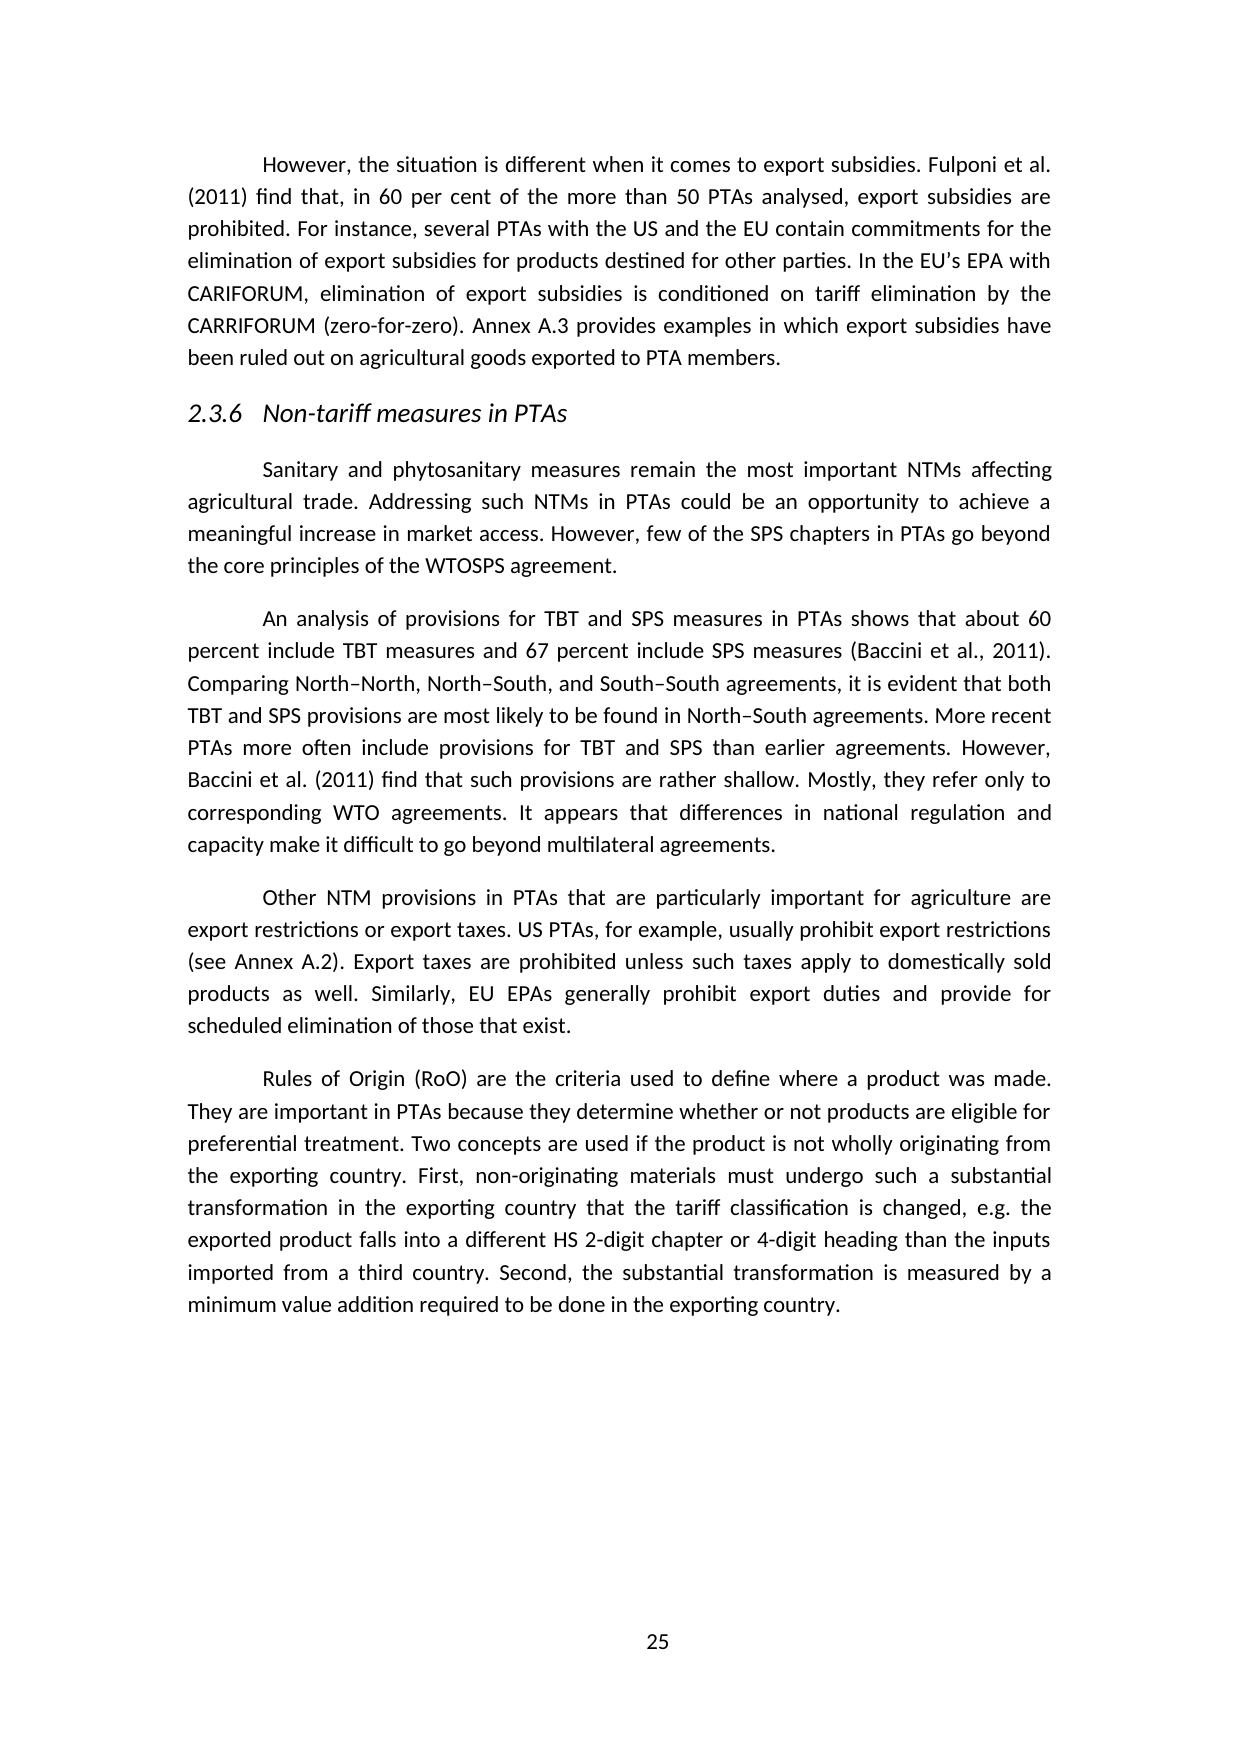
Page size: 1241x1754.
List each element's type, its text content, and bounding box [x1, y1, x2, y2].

text Other NTM provisions in PTAs that are particularly important for agriculture are export restrictions or export taxes. US PTAs, for example, usually prohibit export restrictions (see Annex A.2). Export taxes are prohibited unless such taxes apply to domestically sold products as well. Similarly, EU EPAs generally prohibit export duties and provide for scheduled elimination of those that exist. [187, 883, 1053, 1039]
text Sanitary and phytosanitary measures remain the most important NTMs affecting agricultural trade. Addressing such NTMs in PTAs could be an opportunity to achieve a meaningful increase in market access. However, few of the SPS chapters in PTAs go beyond the core principles of the WTOSPS agreement. [187, 455, 1053, 579]
text However, the situation is different when it comes to export subsidies. Fulponi et al. (2011) find that, in 60 per cent of the more than 50 PTAs analysed, export subsidies are prohibited. For instance, several PTAs with the US and the EU contain commitments for the elimination of export subsidies for products destined for other parties. In the EU’s EPA with CARIFORUM, elimination of export subsidies is conditioned on tariff elimination by the CARRIFORUM (zero-for-zero). Annex A.3 provides examples in which export subsidies have been ruled out on agricultural goods exported to PTA members. [187, 150, 1053, 371]
text Rules of Origin (RoO) are the criteria used to define where a product was made. They are important in PTAs because they determine whether or not products are eligible for preferential treatment. Two concepts are used if the product is not wholly originating from the exporting country. First, non-originating materials must undergo such a substantial transformation in the exporting country that the tariff classification is changed, e.g. the exported product falls into a different HS 2-digit chapter or 4-digit heading than the inputs imported from a third country. Second, the substantial transformation is measured by a minimum value addition required to be done in the exporting country. [187, 1064, 1053, 1318]
text An analysis of provisions for TBT and SPS measures in PTAs shows that about 60 percent include TBT measures and 67 percent include SPS measures (Baccini et al., 2011). Comparing North–North, North–South, and South–South agreements, it is evident that both TBT and SPS provisions are most likely to be found in North–South agreements. More recent PTAs more often include provisions for TBT and SPS than earlier agreements. However, Baccini et al. (2011) find that such provisions are rather shallow. Mostly, they refer only to corresponding WTO agreements. It appears that differences in national regulation and capacity make it difficult to go beyond multilateral agreements. [187, 604, 1053, 858]
text 2.3.6 Non-tariff measures in PTAs [187, 396, 1053, 429]
